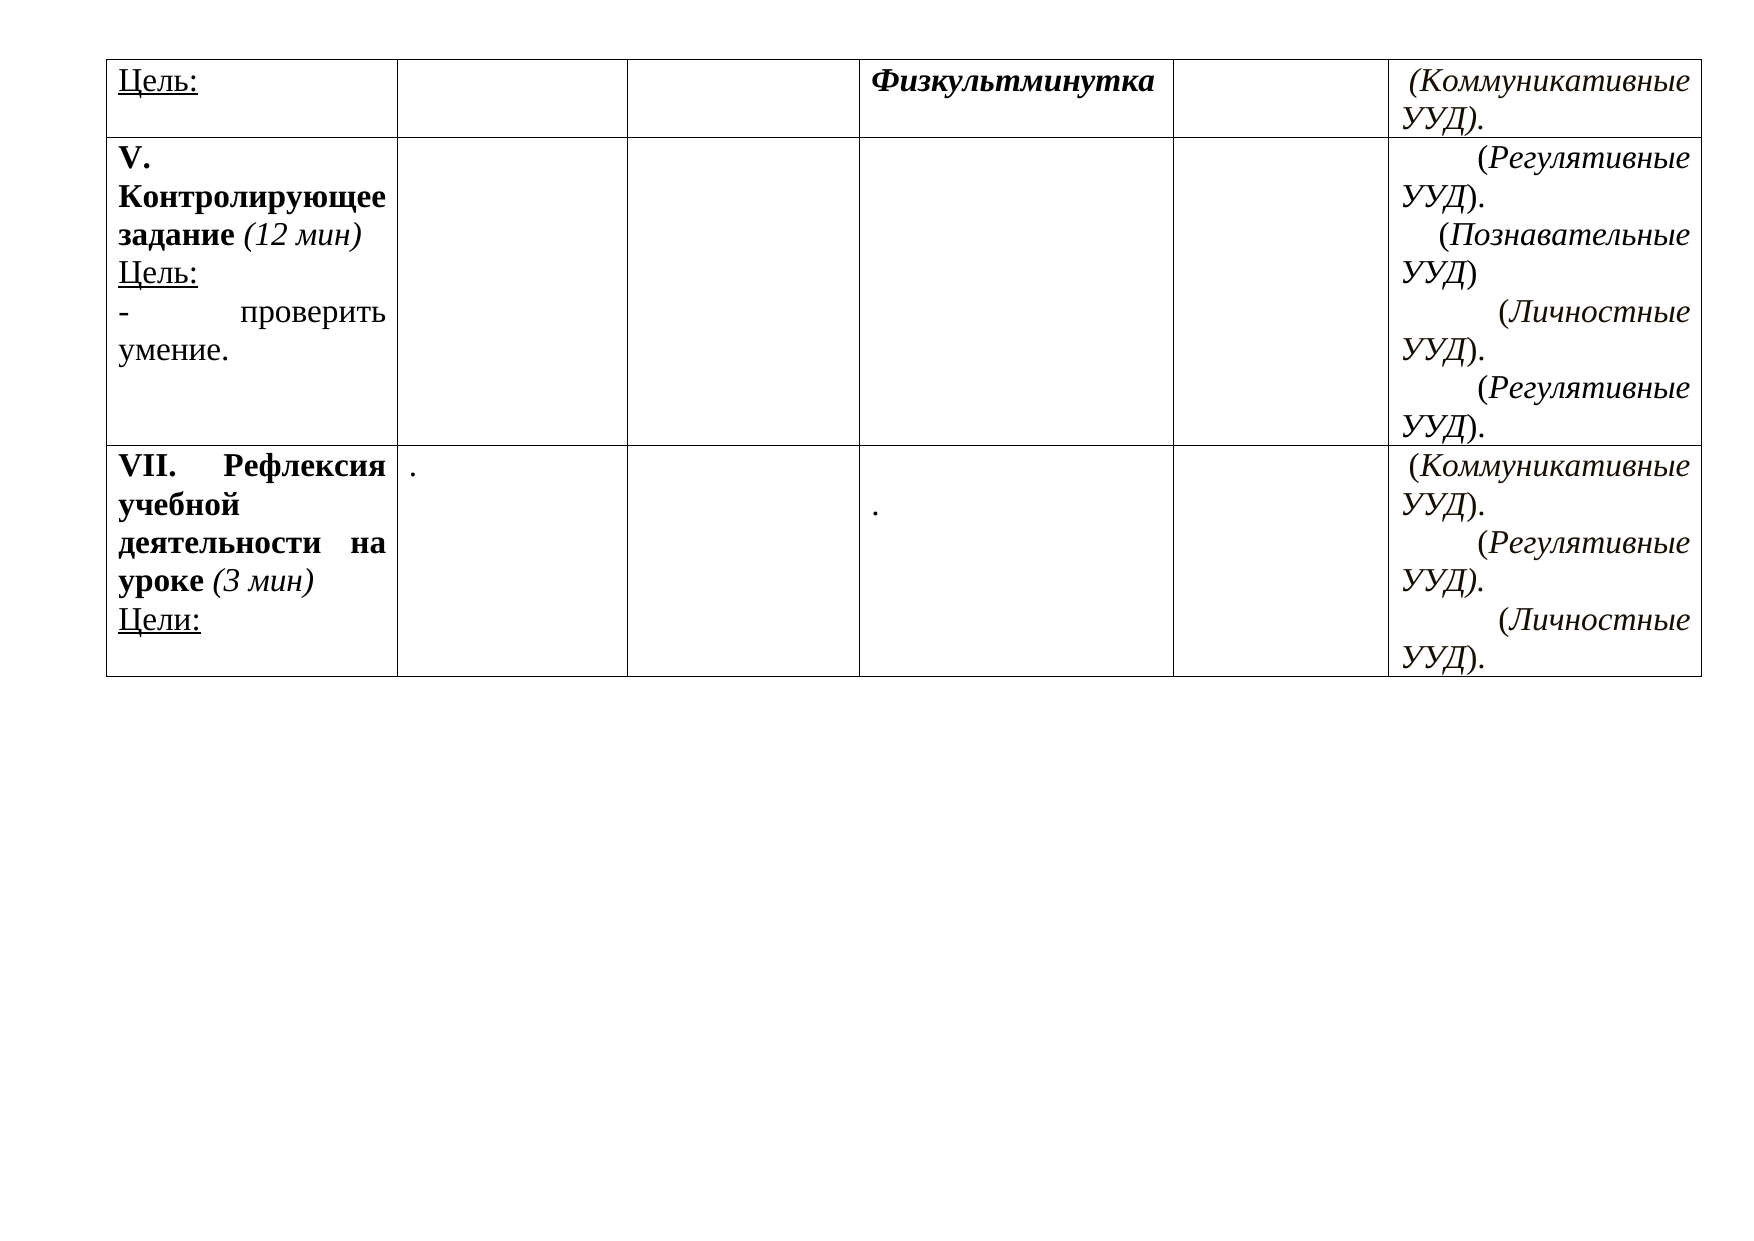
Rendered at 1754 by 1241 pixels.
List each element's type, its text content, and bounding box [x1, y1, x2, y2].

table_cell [1389, 60, 1701, 137]
table_cell [1174, 446, 1388, 676]
table_cell [1174, 138, 1388, 444]
table_cell [398, 60, 627, 137]
table_cell VII. Рефлексия учебной деятельности на уроке (3 мин) Цели: [107, 446, 397, 676]
table_cell [1174, 60, 1388, 137]
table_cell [107, 60, 397, 137]
table_cell . [860, 446, 1173, 676]
table_cell [860, 138, 1173, 444]
table_cell [628, 446, 859, 676]
table_cell V. Контролирующее задание (12 мин) Цель: - проверить умение. [107, 138, 397, 444]
table_cell [628, 138, 859, 444]
table_cell [398, 138, 627, 444]
table_cell Физкультминутка [860, 60, 1173, 137]
table_cell (Регулятивные УУД). (Познавательные УУД) (Личностные УУД). (Регулятивные УУД). [1389, 138, 1701, 444]
table_cell [628, 60, 859, 137]
table_cell (Коммуникативные УУД). (Регулятивные УУД). (Личностные УУД). [1389, 446, 1701, 676]
table_cell . [398, 446, 627, 676]
